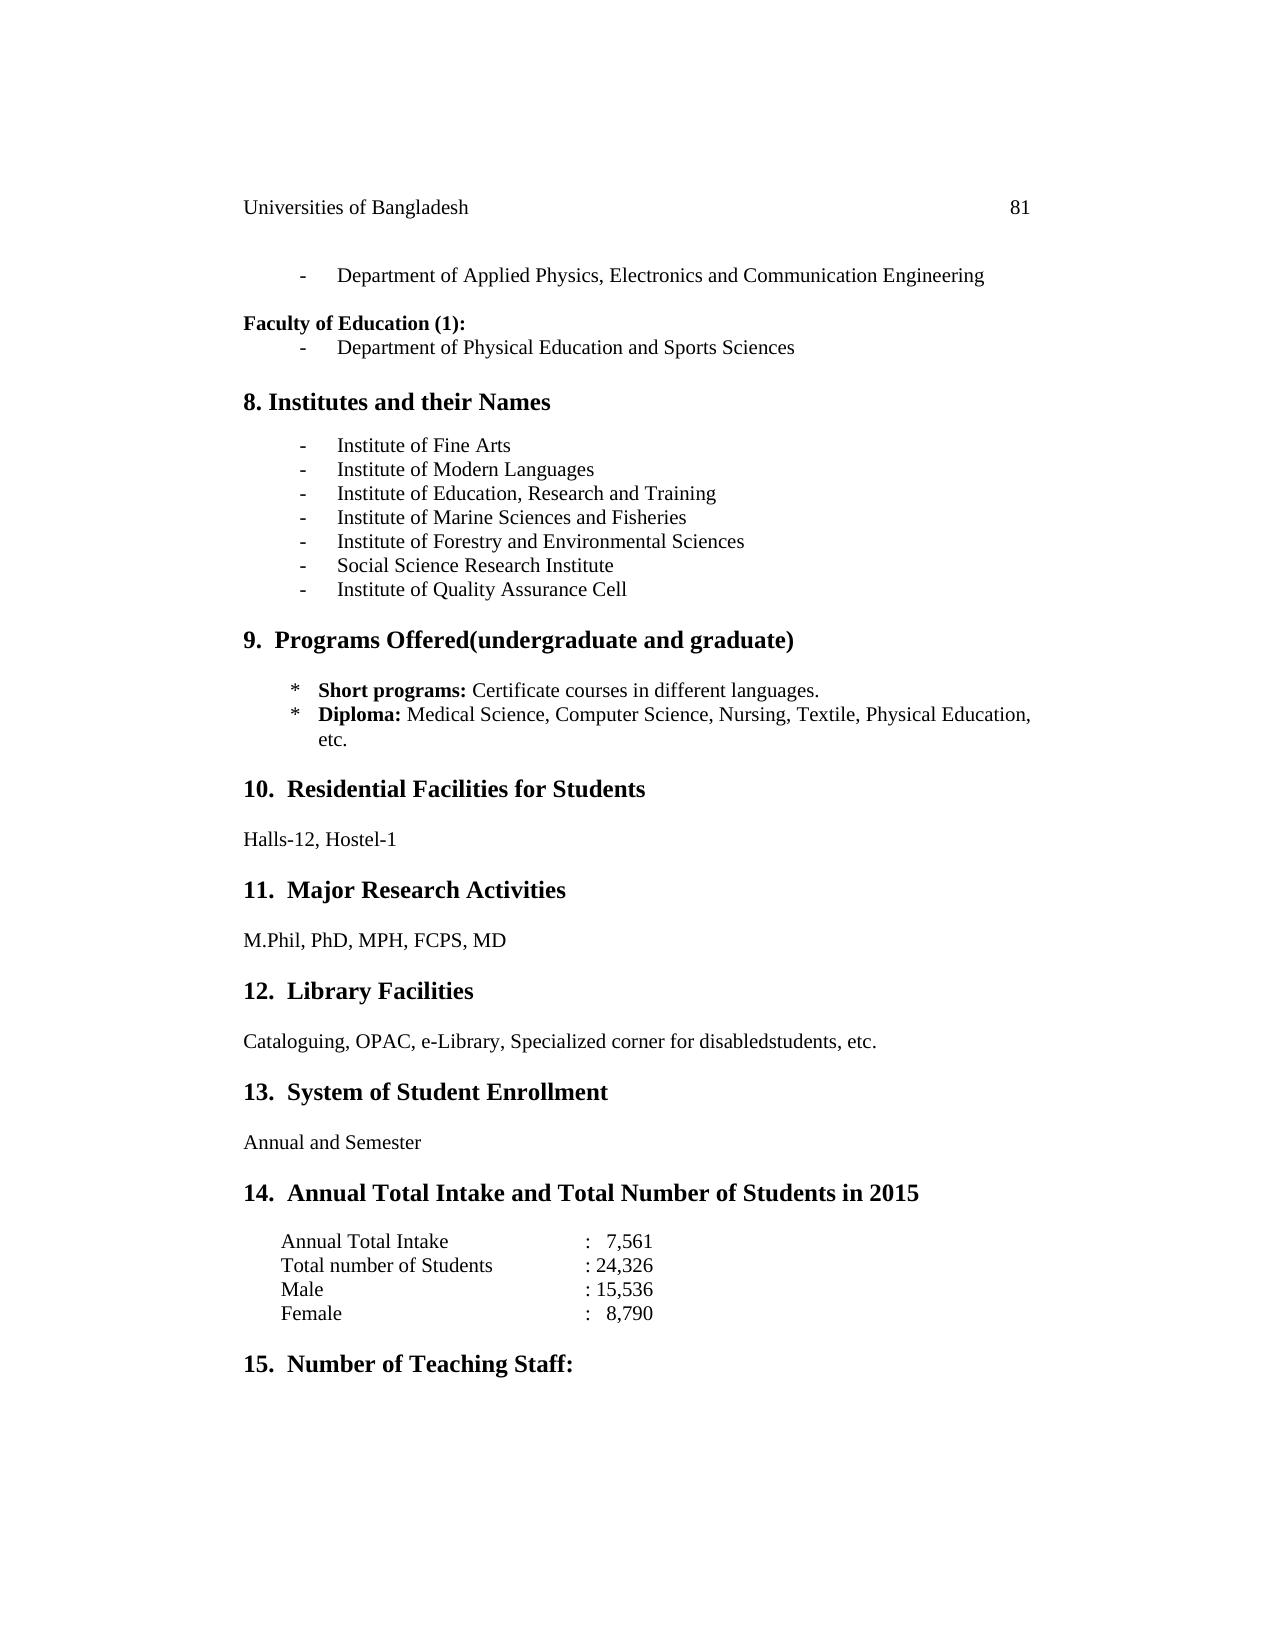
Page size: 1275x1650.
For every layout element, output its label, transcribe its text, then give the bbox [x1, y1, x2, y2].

list Institute of Marine Sciences and Fisheries [299, 505, 1032, 529]
text Annual Total Intake : 7,561 [243, 1229, 1032, 1253]
text Cataloguing, OPAC, e-Library, Specialized corner for disabledstudents, etc. [243, 1029, 1032, 1053]
text Faculty of Education (1): [243, 311, 1032, 335]
text Total number of Students : 24,326 [243, 1253, 1032, 1277]
list Institute of Quality Assurance Cell [299, 577, 1032, 601]
list Institute of Forestry and Environmental Sciences [299, 529, 1032, 553]
text M.Phil, PhD, MPH, FCPS, MD [243, 928, 1032, 952]
text 15. Number of Teaching Staff: [243, 1349, 1032, 1378]
text * Diploma: Medical Science, Computer Science, Nursing, Textile, Physical Education, etc. [243, 702, 1032, 751]
list Department of Applied Physics, Electronics and Communication Engineering [299, 262, 1032, 287]
text Female : 8,790 [243, 1301, 1032, 1325]
text 13. System of Student Enrollment [243, 1077, 1032, 1106]
list Institute of Education, Research and Training [299, 481, 1032, 505]
text 14. Annual Total Intake and Total Number of Students in 2015 [243, 1178, 1032, 1207]
text Annual and Semester [243, 1130, 1032, 1154]
list Institute of Modern Languages [299, 457, 1032, 481]
list Social Science Research Institute [299, 553, 1032, 577]
list Department of Physical Education and Sports Sciences [299, 335, 1032, 359]
text 12. Library Facilities [243, 976, 1032, 1005]
text Male : 15,536 [243, 1277, 1032, 1301]
list Institute of Fine Arts [299, 433, 1032, 457]
text 10. Residential Facilities for Students [243, 774, 1032, 803]
text 11. Major Research Activities [243, 876, 1032, 904]
text 9. Programs Offered(undergraduate and graduate) [243, 626, 1032, 654]
text Halls-12, Hostel-1 [243, 827, 1032, 851]
text * Short programs: Certificate courses in different languages. [243, 678, 1032, 702]
text 8. Institutes and their Names [243, 387, 1032, 416]
